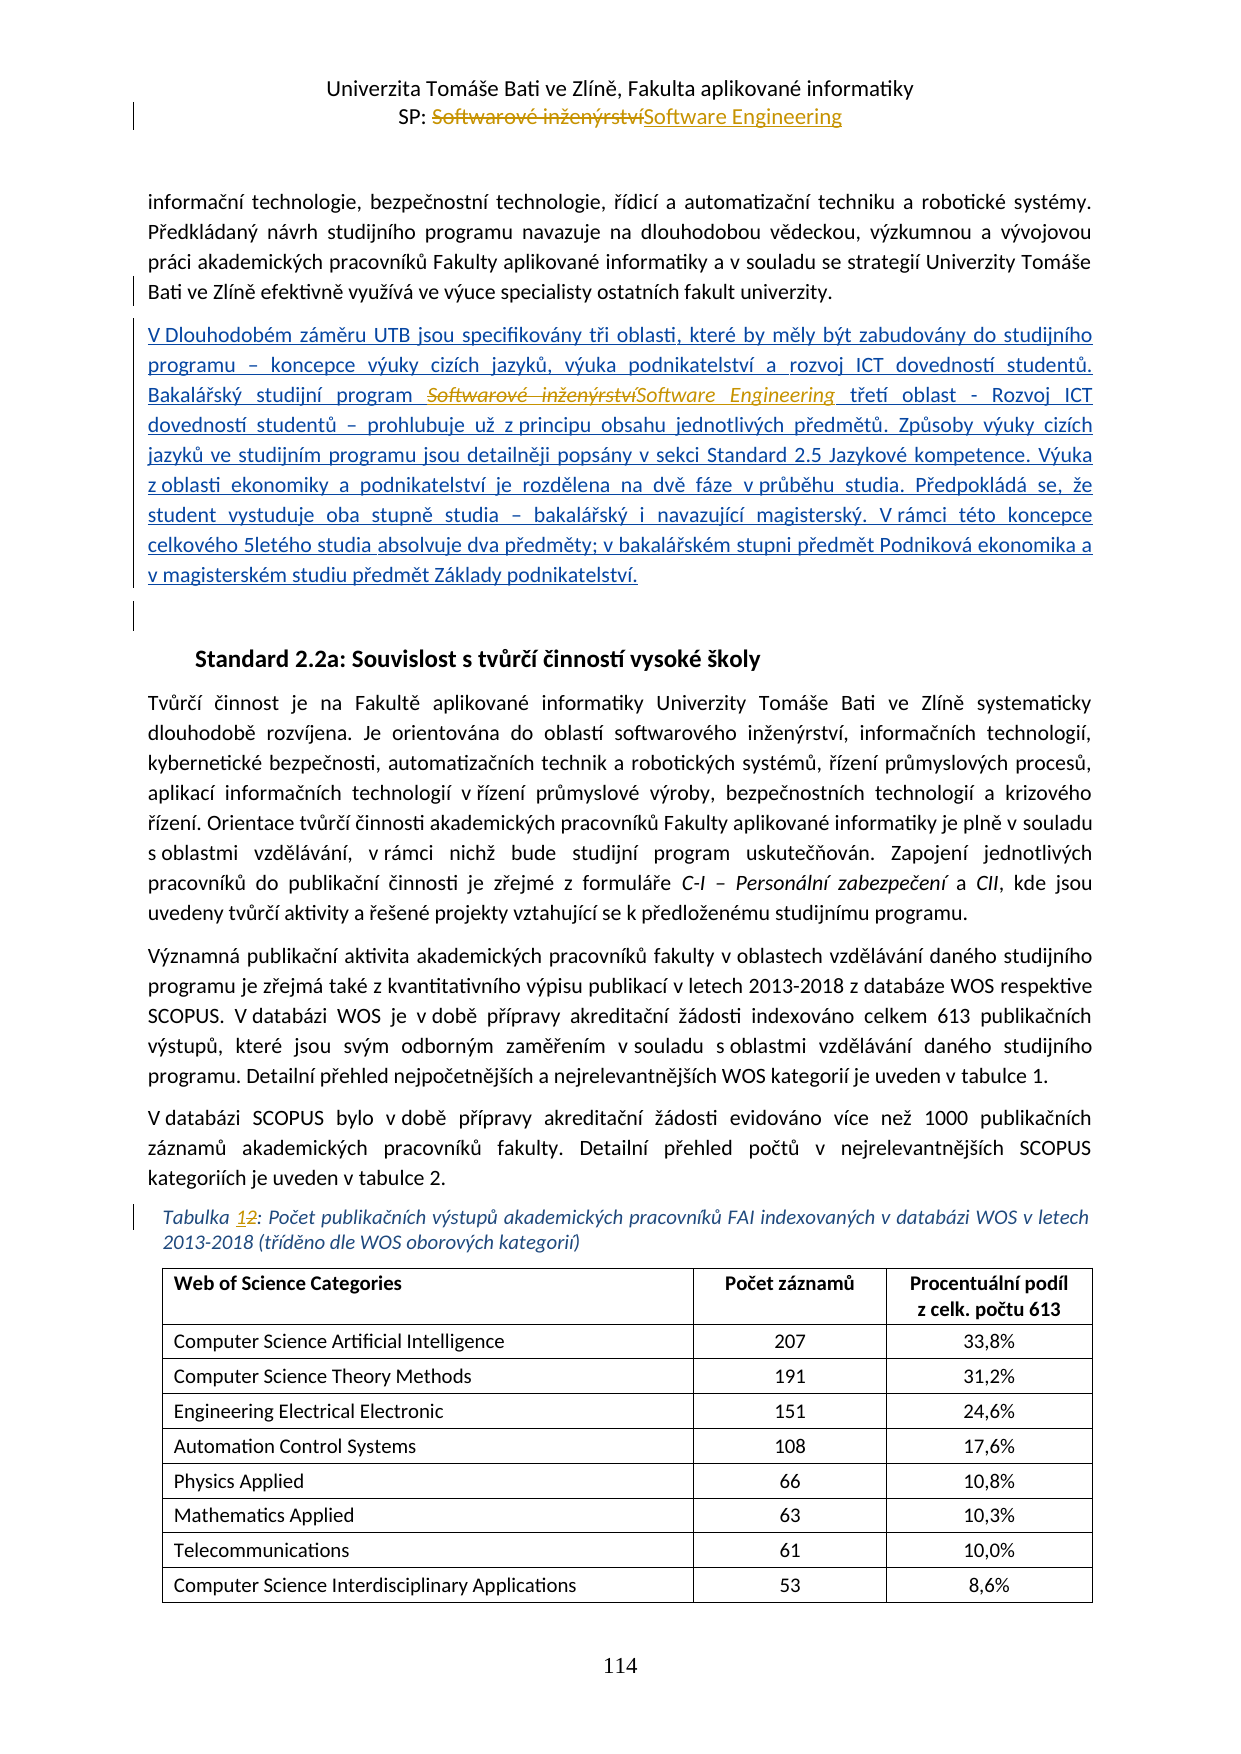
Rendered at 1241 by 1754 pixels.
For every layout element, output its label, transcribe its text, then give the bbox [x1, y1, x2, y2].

table_cell Telecommunications [163, 1533, 693, 1567]
table_cell 24,6% [887, 1394, 1092, 1428]
table_cell 10,0% [887, 1533, 1092, 1567]
table_cell Computer Science Interdisciplinary Applications [163, 1568, 693, 1602]
table_cell 33,8% [887, 1325, 1092, 1358]
table_cell 8,6% [887, 1568, 1092, 1602]
table_header Procentuální podíl z celk. počtu 613 [887, 1269, 1092, 1323]
table_cell 151 [694, 1394, 886, 1428]
table_cell Mathematics Applied [163, 1499, 693, 1532]
table_header Počet záznamů [694, 1269, 886, 1323]
text Významná publikační aktivita akademických pracovníků fakulty v oblastech vzdělávání daného studijního programu je zřejmá také z kvantitativního výpisu publikací v letech 2013-2018 z databáze WOS respektive SCOPUS. V databázi WOS je v době přípravy akreditační žádosti indexováno celkem 613 publikačních výstupů, které jsou svým odborným zaměřením v souladu s oblastmi vzdělávání daného studijního programu. Detailní přehled nejpočetnějších a nejrelevantnějších WOS kategorií je uveden v tabulce 1. [148, 939, 1093, 1089]
table_cell Computer Science Artificial Intelligence [163, 1325, 693, 1358]
text V databázi SCOPUS bylo v době přípravy akreditační žádosti evidováno více než 1000 publikačních záznamů akademických pracovníků fakulty. Detailní přehled počtů v nejrelevantnějších SCOPUS kategoriích je uveden v tabulce 2. [148, 1102, 1093, 1192]
text Tabulka : Počet publikačních výstupů akademických pracovníků FAI indexovaných v databázi WOS v letech 2013-2018 (tříděno dle WOS oborových kategorií) [162, 1204, 1093, 1255]
text Tvůrčí činnost je na Fakultě aplikované informatiky Univerzity Tomáše Bati ve Zlíně systematicky dlouhodobě rozvíjena. Je orientována do oblastí softwarového inženýrství, informačních technologií, kybernetické bezpečnosti, automatizačních technik a robotických systémů, řízení průmyslových procesů, aplikací informačních technologií v řízení průmyslové výroby, bezpečnostních technologií a krizového řízení. Orientace tvůrčí činnosti akademických pracovníků Fakulty aplikované informatiky je plně v souladu s oblastmi vzdělávání, v rámci nichž bude studijní program uskutečňován. Zapojení jednotlivých pracovníků do publikační činnosti je zřejmé z formuláře C-I – Personální zabezpečení a CII, kde jsou uvedeny tvůrčí aktivity a řešené projekty vztahující se k předloženému studijnímu programu. [148, 687, 1093, 927]
table_cell Computer Science Theory Methods [163, 1359, 693, 1393]
table_cell Engineering Electrical Electronic [163, 1394, 693, 1428]
table_cell 31,2% [887, 1359, 1092, 1393]
table_header Web of Science Categories [163, 1269, 693, 1323]
table_cell 63 [694, 1499, 886, 1532]
table_cell 191 [694, 1359, 886, 1393]
table_cell 66 [694, 1464, 886, 1497]
table_cell 108 [694, 1429, 886, 1463]
table_cell 207 [694, 1325, 886, 1358]
table_cell 17,6% [887, 1429, 1092, 1463]
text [148, 186, 1093, 306]
table_cell Physics Applied [163, 1464, 693, 1497]
table_cell 53 [694, 1568, 886, 1602]
table_cell Automation Control Systems [163, 1429, 693, 1463]
subtitle Standard 2.2a: Souvislost s tvůrčí činností vysoké školy [195, 643, 1093, 674]
table_cell 10,3% [887, 1499, 1092, 1532]
table_cell 10,8% [887, 1464, 1092, 1497]
table_cell 61 [694, 1533, 886, 1567]
